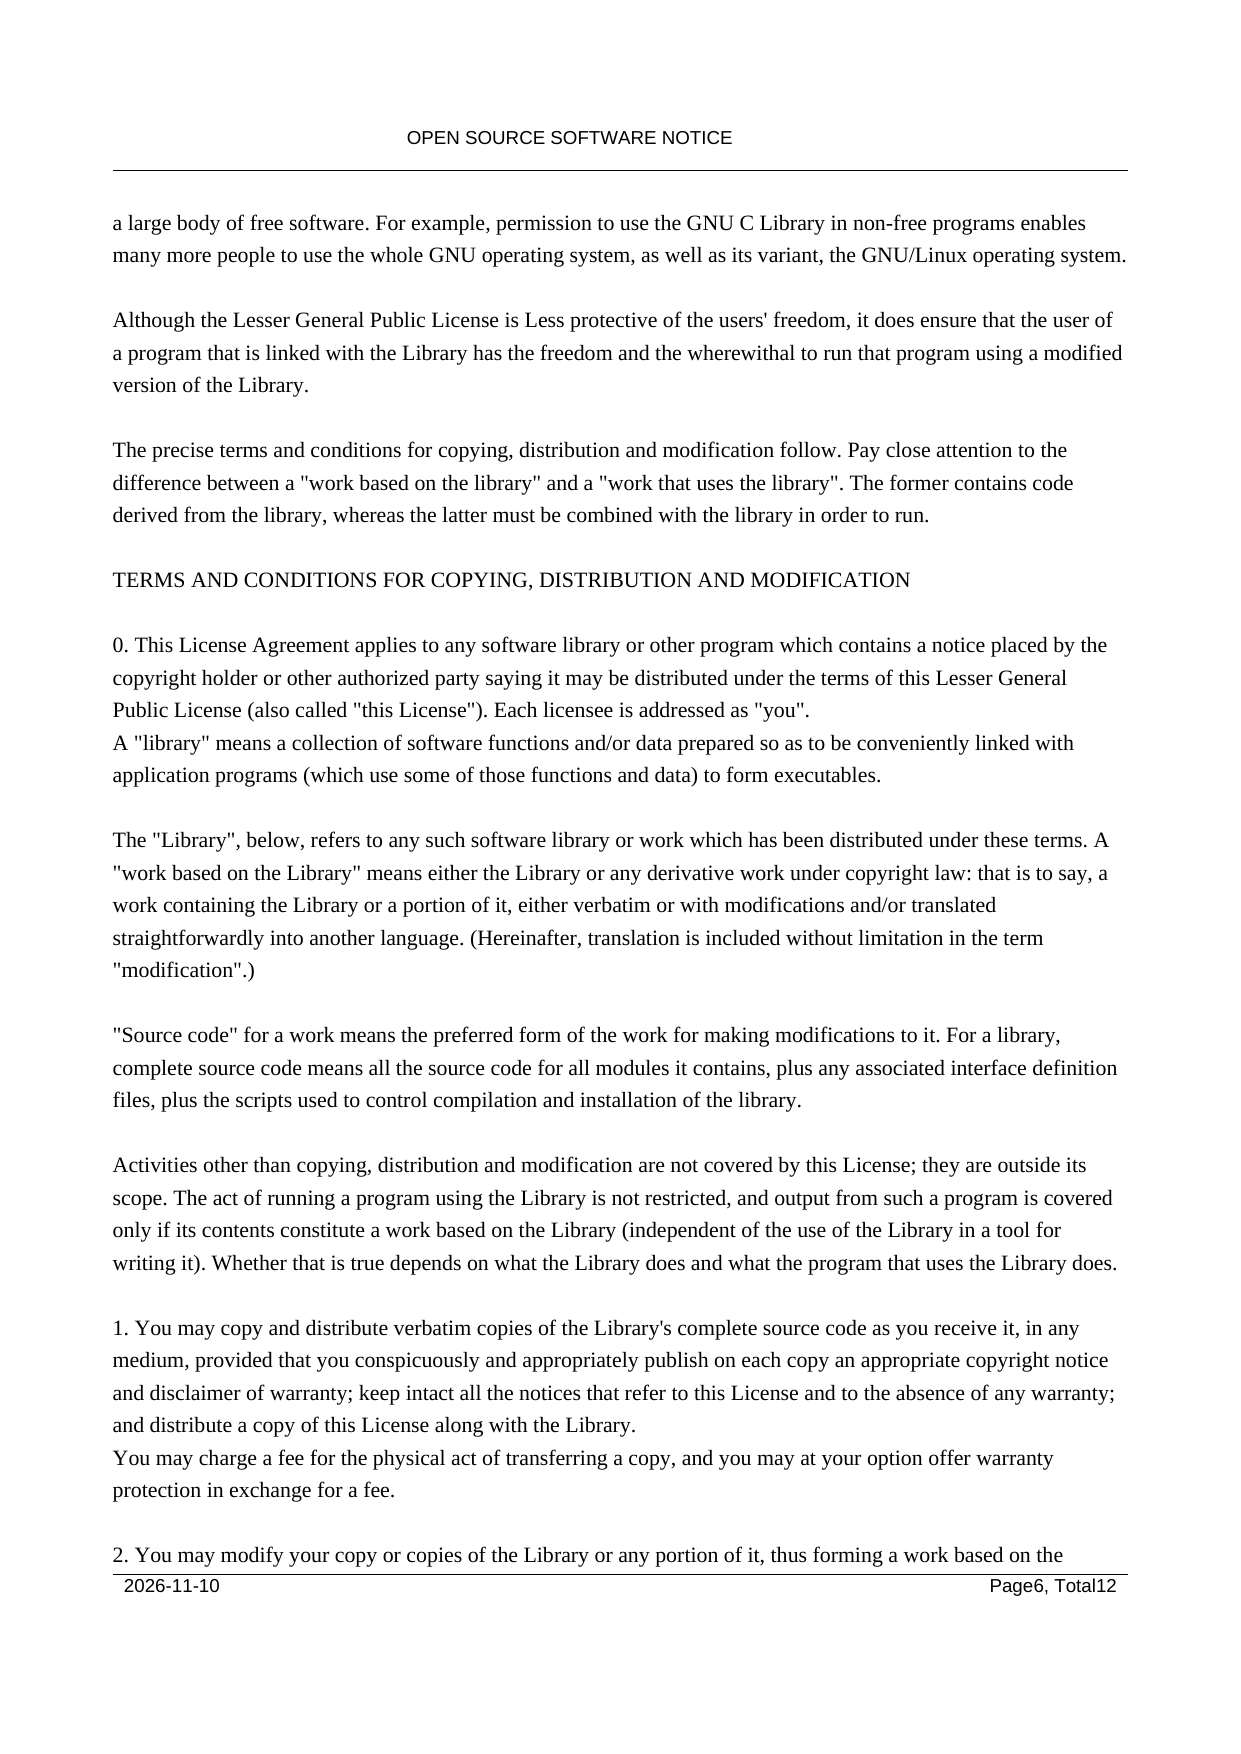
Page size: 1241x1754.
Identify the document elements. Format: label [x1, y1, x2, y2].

text [112, 206, 1128, 1571]
